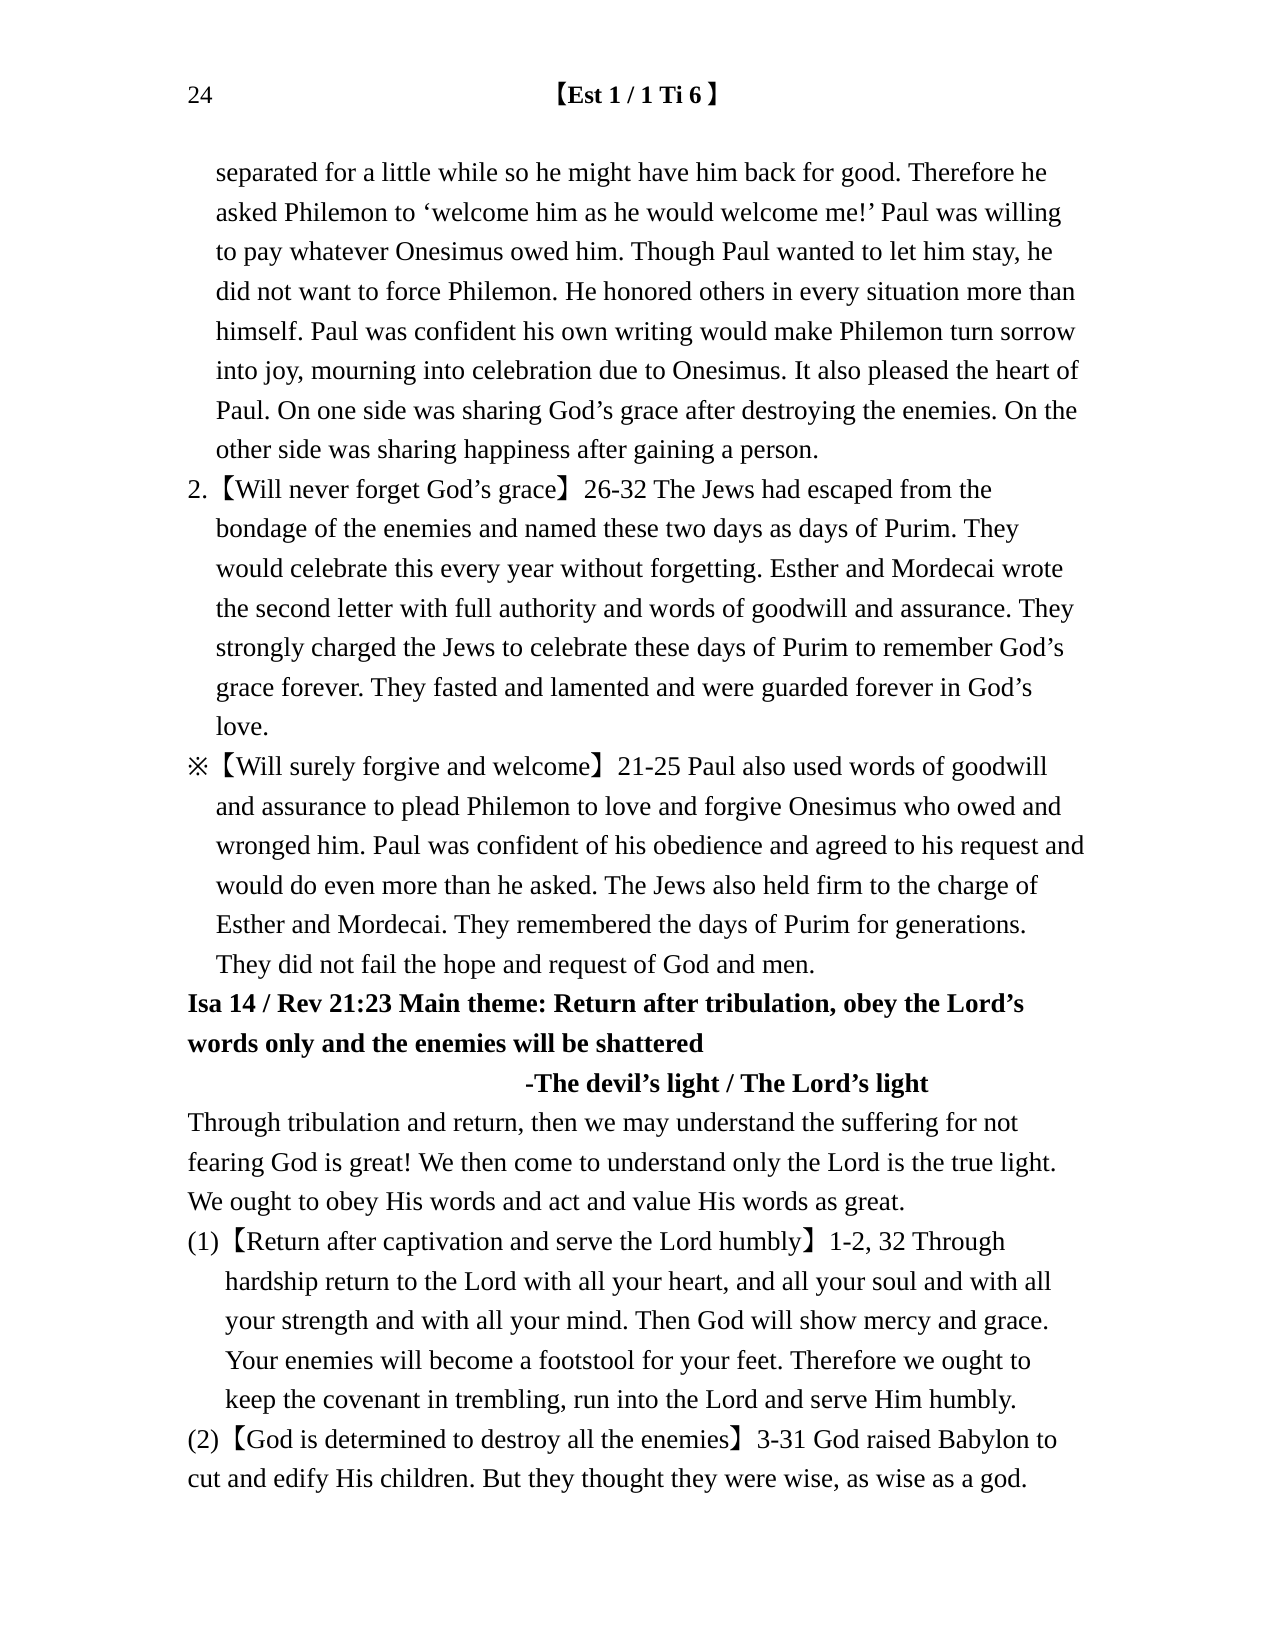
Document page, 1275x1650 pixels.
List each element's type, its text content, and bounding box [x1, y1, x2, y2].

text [187, 150, 1087, 467]
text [187, 1417, 1087, 1496]
text ※【Will surely forgive and welcome】21-25 Paul also used words of goodwill and assurance to plead Philemon to love and forgive Onesimus who owed and wronged him. Paul was confident of his obedience and agreed to his request and would do even more than he asked. The Jews also held firm to the charge of Esther and Mordecai. They remembered the days of Purim for generations. They did not fail the hope and request of God and men. [187, 744, 1087, 981]
text Isa 14 / Rev 21:23 Main theme: Return after tribulation, obey the Lord’s words only and the enemies will be shattered [187, 981, 1087, 1060]
text 2.【Will never forget God’s grace】26-32 The Jews had escaped from the bondage of the enemies and named these two days as days of Purim. They would celebrate this every year without forgetting. Esther and Mordecai wrote the second letter with full authority and words of goodwill and assurance. They strongly charged the Jews to celebrate these days of Purim to remember God’s grace forever. They fasted and lamented and were guarded forever in God’s love. [187, 467, 1087, 744]
text -The devil’s light / The Lord’s light [187, 1060, 1087, 1100]
text (1)【Return after captivation and serve the Lord humbly】1-2, 32 Through hardship return to the Lord with all your heart, and all your soul and with all your strength and with all your mind. Then God will show mercy and grace. Your enemies will become a footstool for your feet. Therefore we ought to keep the covenant in trembling, run into the Lord and serve Him humbly. [187, 1219, 1087, 1417]
text Through tribulation and return, then we may understand the suffering for not fearing God is great! We then come to understand only the Lord is the true light. We ought to obey His words and act and value His words as great. [187, 1100, 1087, 1219]
